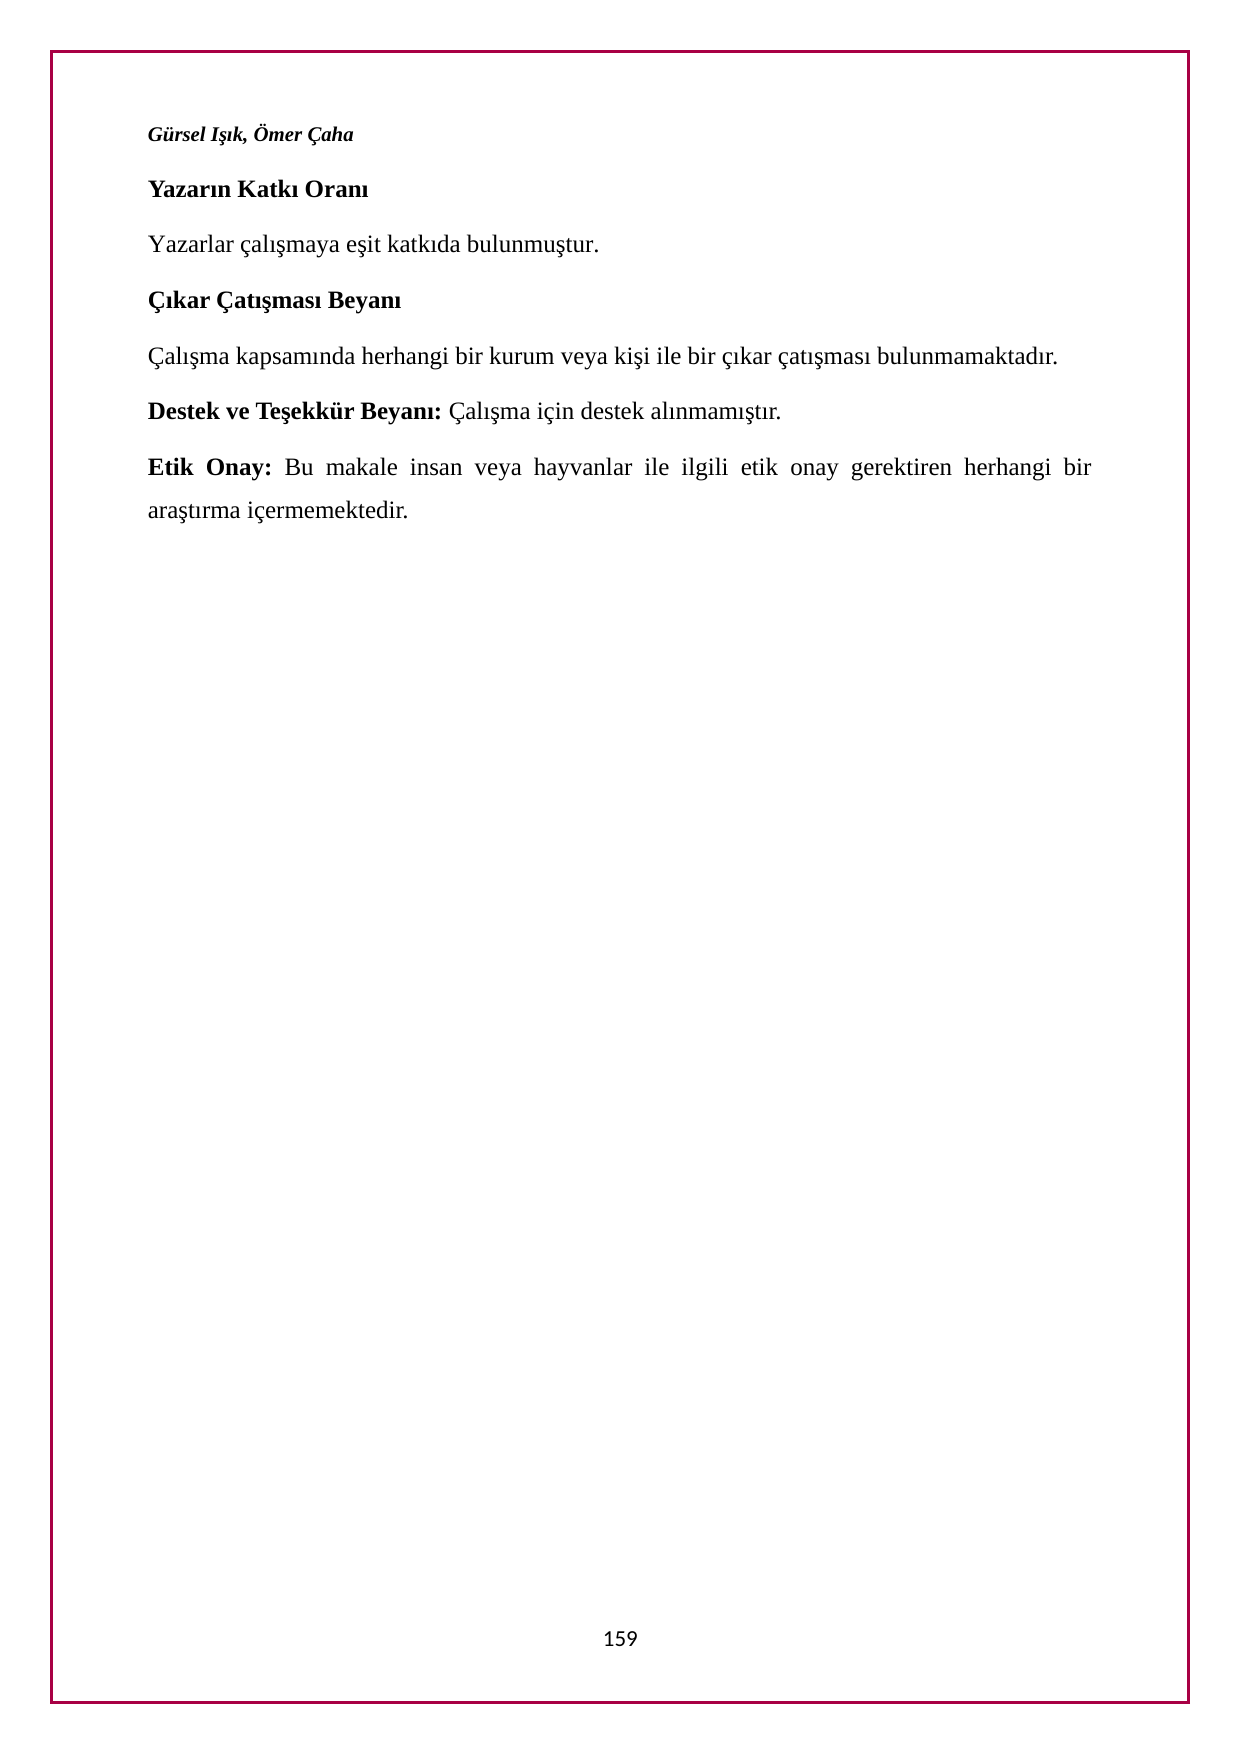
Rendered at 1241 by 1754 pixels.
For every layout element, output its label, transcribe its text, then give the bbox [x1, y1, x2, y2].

text Çalışma kapsamında herhangi bir kurum veya kişi ile bir çıkar çatışması bulunmamaktadır. [148, 341, 1093, 369]
text Çıkar Çatışması Beyanı [148, 285, 1093, 314]
text Etik Onay: Bu makale insan veya hayvanlar ile ilgili etik onay gerektiren herhangi bir araştırma içermemektedir. [148, 452, 1093, 524]
text Yazarlar çalışmaya eşit katkıda bulunmuştur. [148, 229, 1093, 258]
text Destek ve Teşekkür Beyanı: Çalışma için destek alınmamıştır. [148, 396, 1093, 425]
text Yazarın Katkı Oranı [148, 174, 1093, 203]
